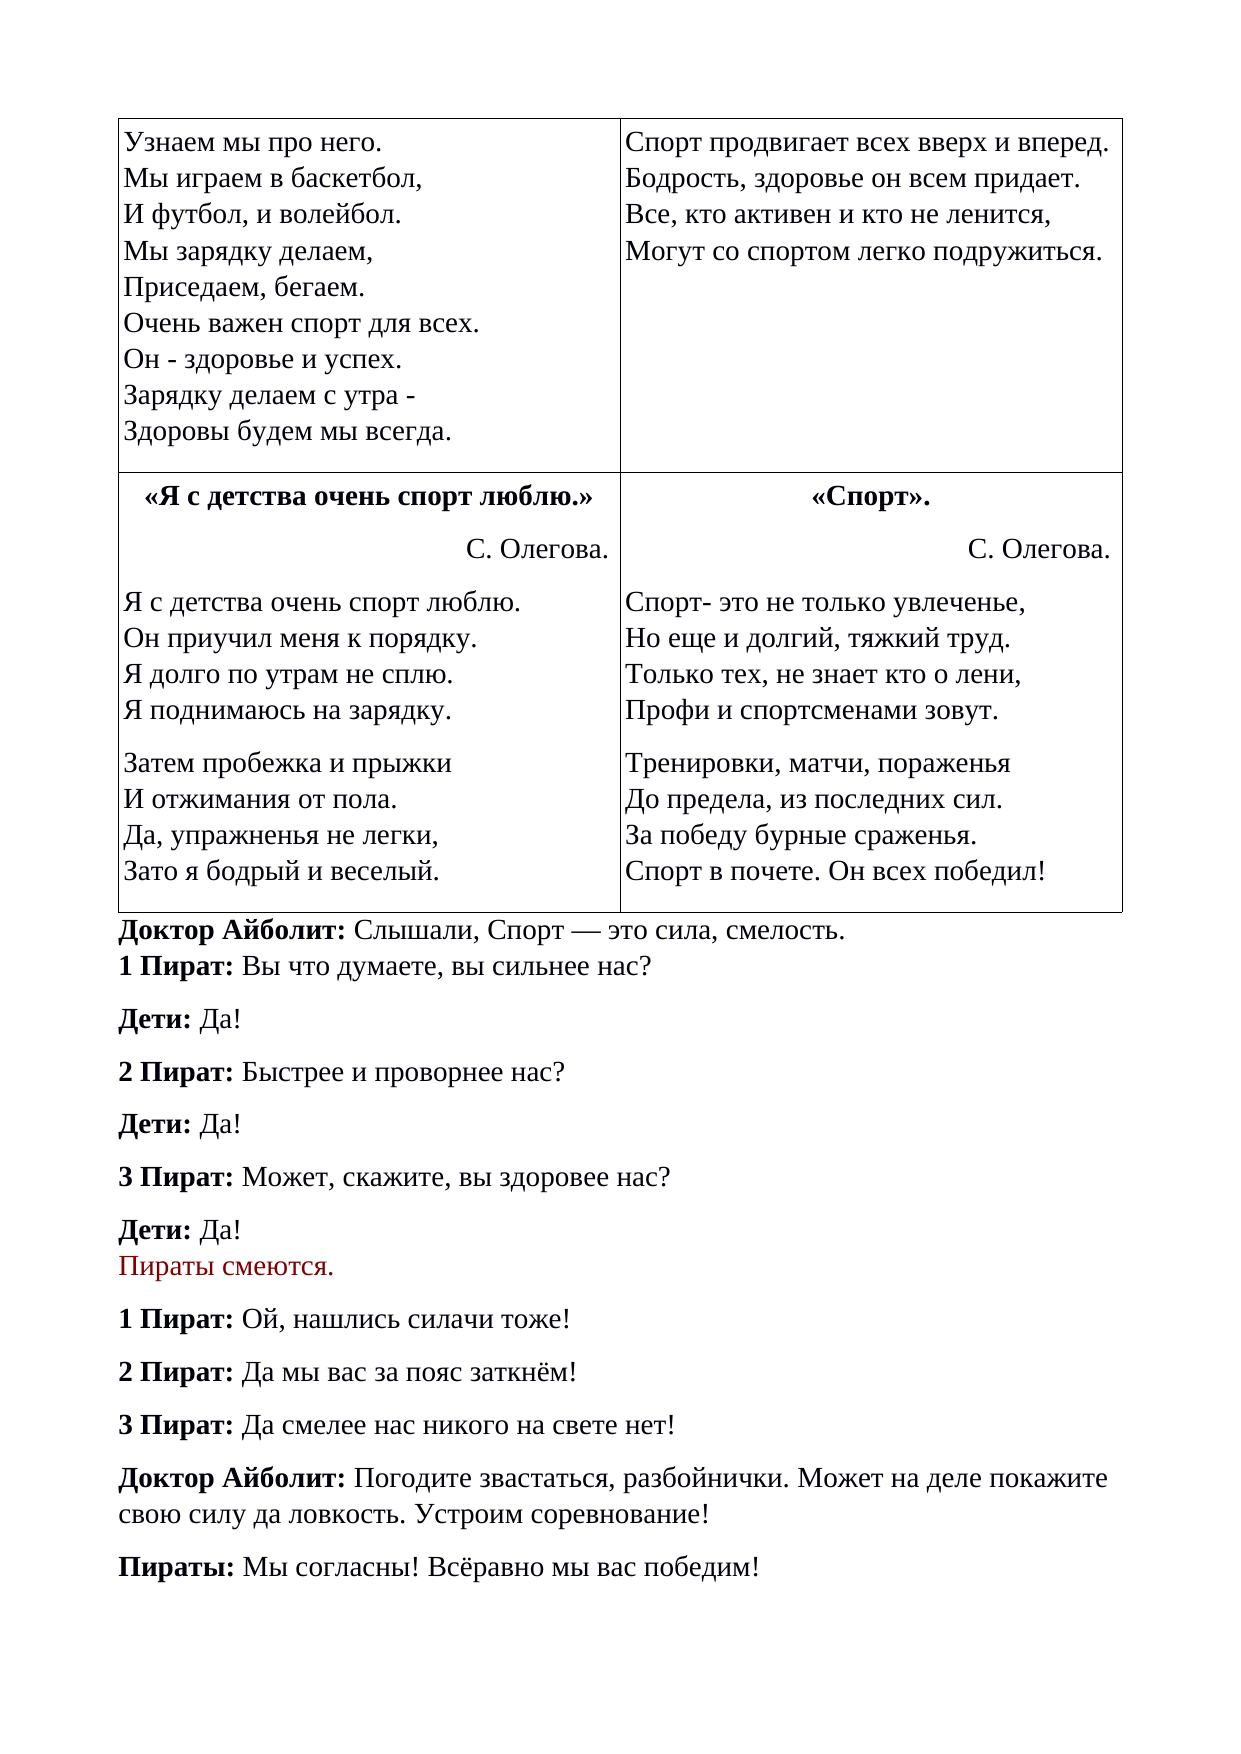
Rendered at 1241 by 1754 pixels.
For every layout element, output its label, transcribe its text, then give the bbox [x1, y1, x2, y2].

text 3 Пират: Да смелее нас никого на свете нет! [118, 1407, 1122, 1440]
text Дети: Да! Пираты смеются. [118, 1212, 1122, 1282]
text Дети: Да! [118, 1001, 1122, 1034]
text Дети: Да! [118, 1107, 1122, 1140]
table_cell «Спорт». С. Олегова. Спорт- это не только увлеченье, Но еще и долгий, тяжкий труд. Только тех, не знает кто о лени, Профи и спортсменами зовут. Тренировки, матчи, пораженья До предела, из последних сил. За победу бурные сраженья. Спорт в почете. Он всех победил! [621, 473, 1122, 912]
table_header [621, 119, 1122, 472]
text 3 Пират: Может, скажите, вы здоровее нас? [118, 1159, 1122, 1193]
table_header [119, 119, 620, 472]
text 1 Пират: Ой, нашлись силачи тоже! [118, 1301, 1122, 1335]
text 2 Пират: Да мы вас за пояс заткнём! [118, 1354, 1122, 1388]
text 2 Пират: Быстрее и проворнее нас? [118, 1054, 1122, 1087]
text Доктор Айболит: Слышали, Спорт — это сила, смелость. 1 Пират: Вы что думаете, вы сильнее нас? [118, 913, 1122, 982]
text Доктор Айболит: Погодите звастаться, разбойнички. Может на деле покажите свою силу да ловкость. Устроим соревнование! [118, 1460, 1122, 1529]
table_cell «Я с детства очень спорт люблю.» С. Олегова. Я с детства очень спорт люблю. Он приучил меня к порядку. Я долго по утрам не сплю. Я поднимаюсь на зарядку. Затем пробежка и прыжки И отжимания от пола. Да, упражненья не легки, Зато я бодрый и веселый. [119, 473, 620, 912]
text Пираты: Мы согласны! Всёравно мы вас победим! [118, 1549, 1122, 1582]
